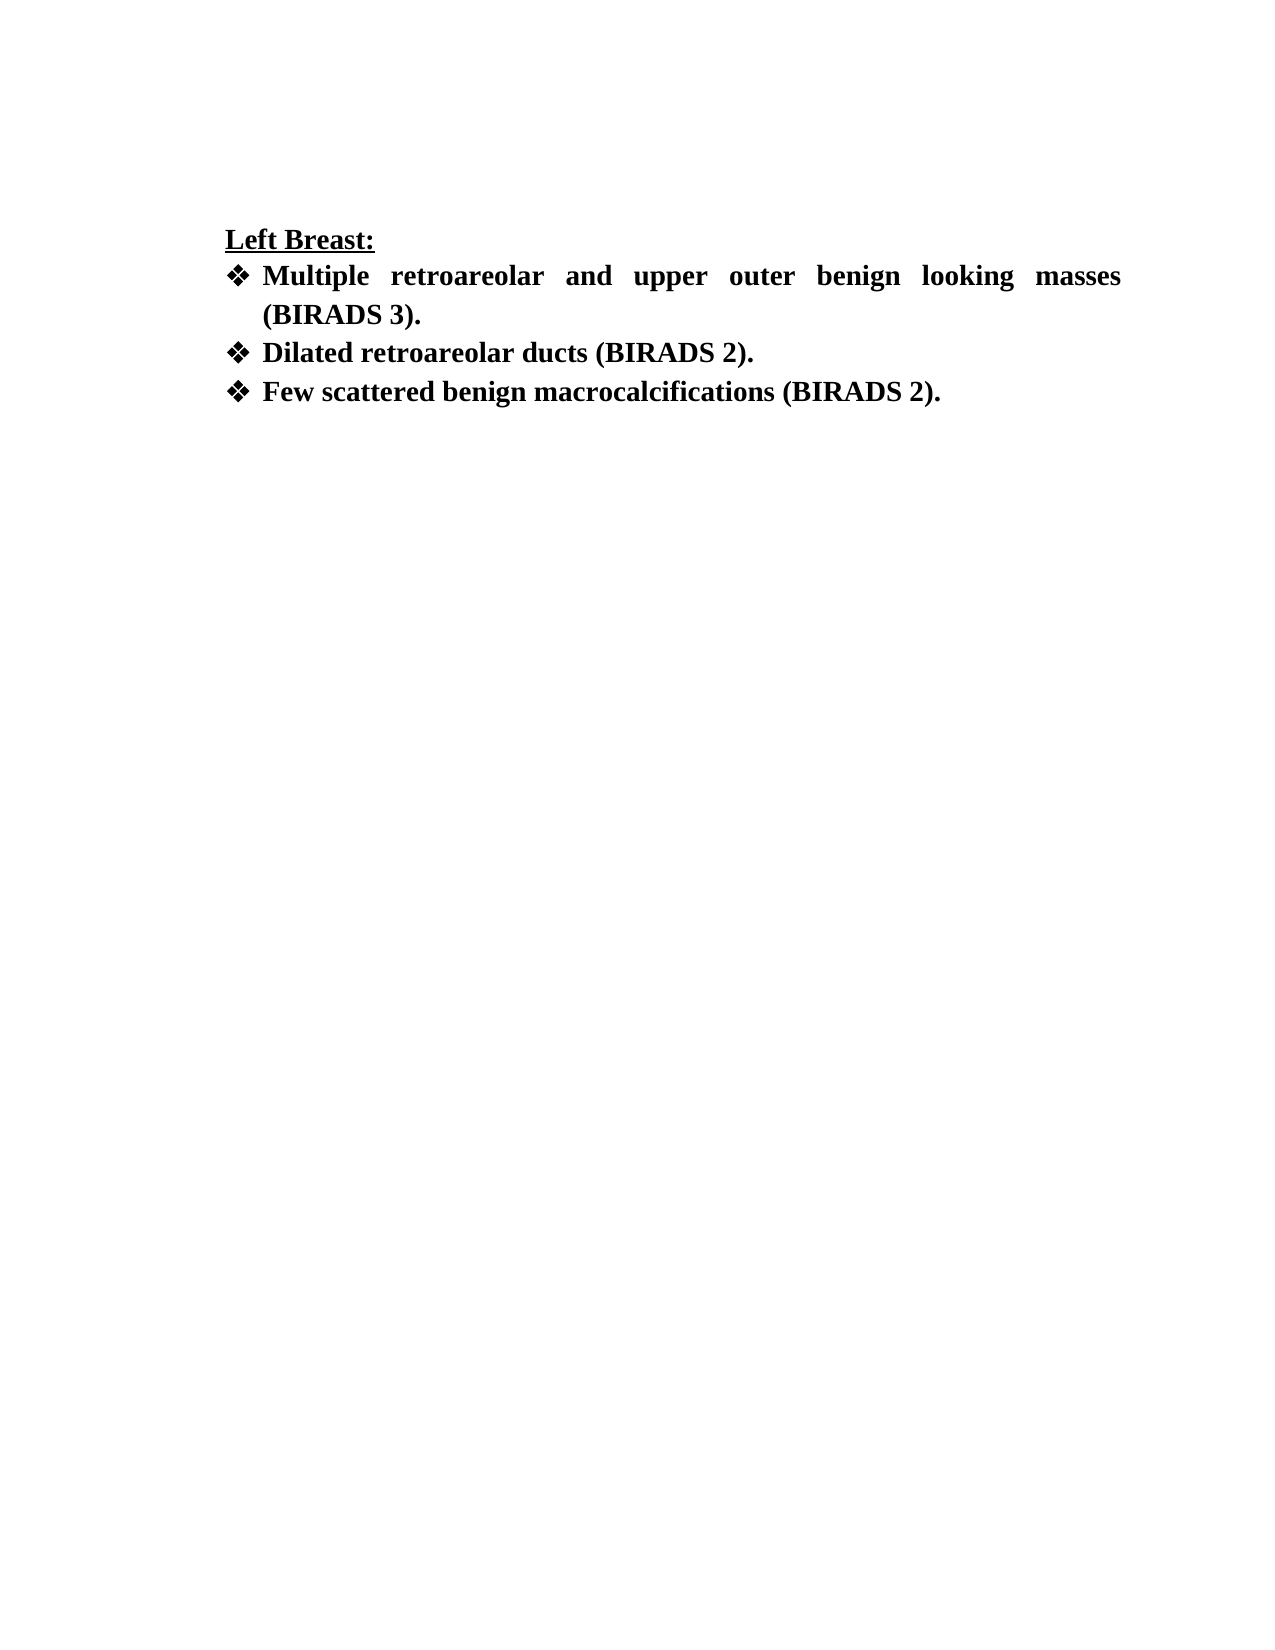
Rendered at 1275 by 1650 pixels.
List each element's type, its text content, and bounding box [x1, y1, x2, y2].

list Dilated retroareolar ducts (BIRADS 2). [225, 336, 1122, 369]
list Multiple retroareolar and upper outer benign looking masses (BIRADS 3). [225, 258, 1122, 331]
text Left Breast: [150, 222, 1122, 256]
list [225, 374, 1122, 408]
